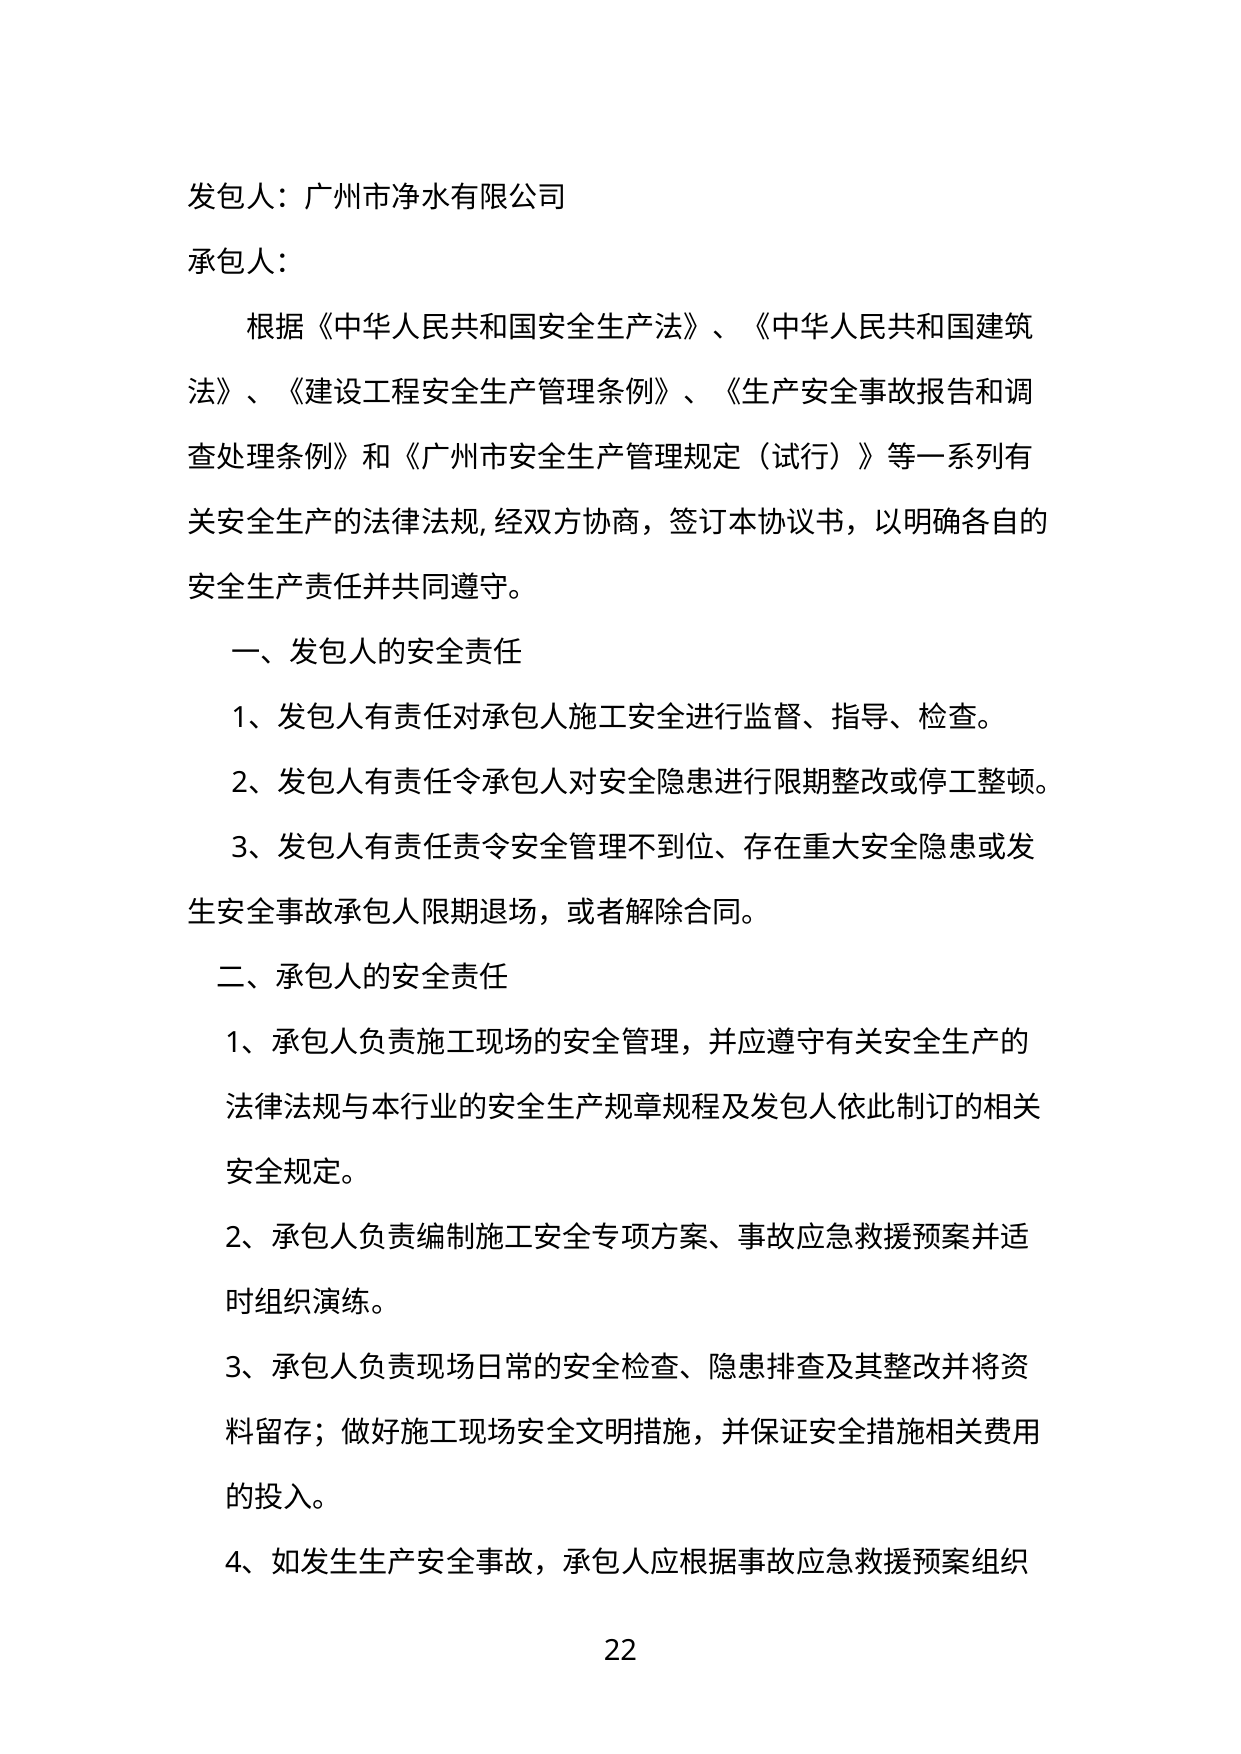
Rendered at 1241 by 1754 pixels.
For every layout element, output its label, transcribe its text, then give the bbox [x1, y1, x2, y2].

text 二、承包人的安全责任 [187, 942, 1053, 1007]
text 承包人： [187, 227, 1053, 292]
text 一、发包人的安全责任 [187, 617, 1053, 682]
text 1、发包人有责任对承包人施工安全进行监督、指导、检查。 [187, 682, 1053, 747]
text 3、承包人负责现场日常的安全检查、隐患排查及其整改并将资料留存；做好施工现场安全文明措施，并保证安全措施相关费用的投入。 [225, 1332, 1053, 1527]
text 发包人：广州市净水有限公司 [187, 162, 1053, 227]
text 2、发包人有责任令承包人对安全隐患进行限期整改或停工整顿。 [187, 747, 1053, 812]
text 根据《中华人民共和国安全生产法》、《中华人民共和国建筑法》、《建设工程安全生产管理条例》、《生产安全事故报告和调查处理条例》和《广州市安全生产管理规定（试行）》等一系列有关安全生产的法律法规, 经双方协商，签订本协议书，以明确各自的安全生产责任并共同遵守。 [187, 292, 1053, 617]
text 1、承包人负责施工现场的安全管理，并应遵守有关安全生产的法律法规与本行业的安全生产规章规程及发包人依此制订的相关安全规定。 [225, 1007, 1053, 1202]
text 3、发包人有责任责令安全管理不到位、存在重大安全隐患或发生安全事故承包人限期退场，或者解除合同。 [187, 812, 1053, 942]
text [225, 1527, 1053, 1592]
text 2、承包人负责编制施工安全专项方案、事故应急救援预案并适时组织演练。 [225, 1202, 1053, 1332]
